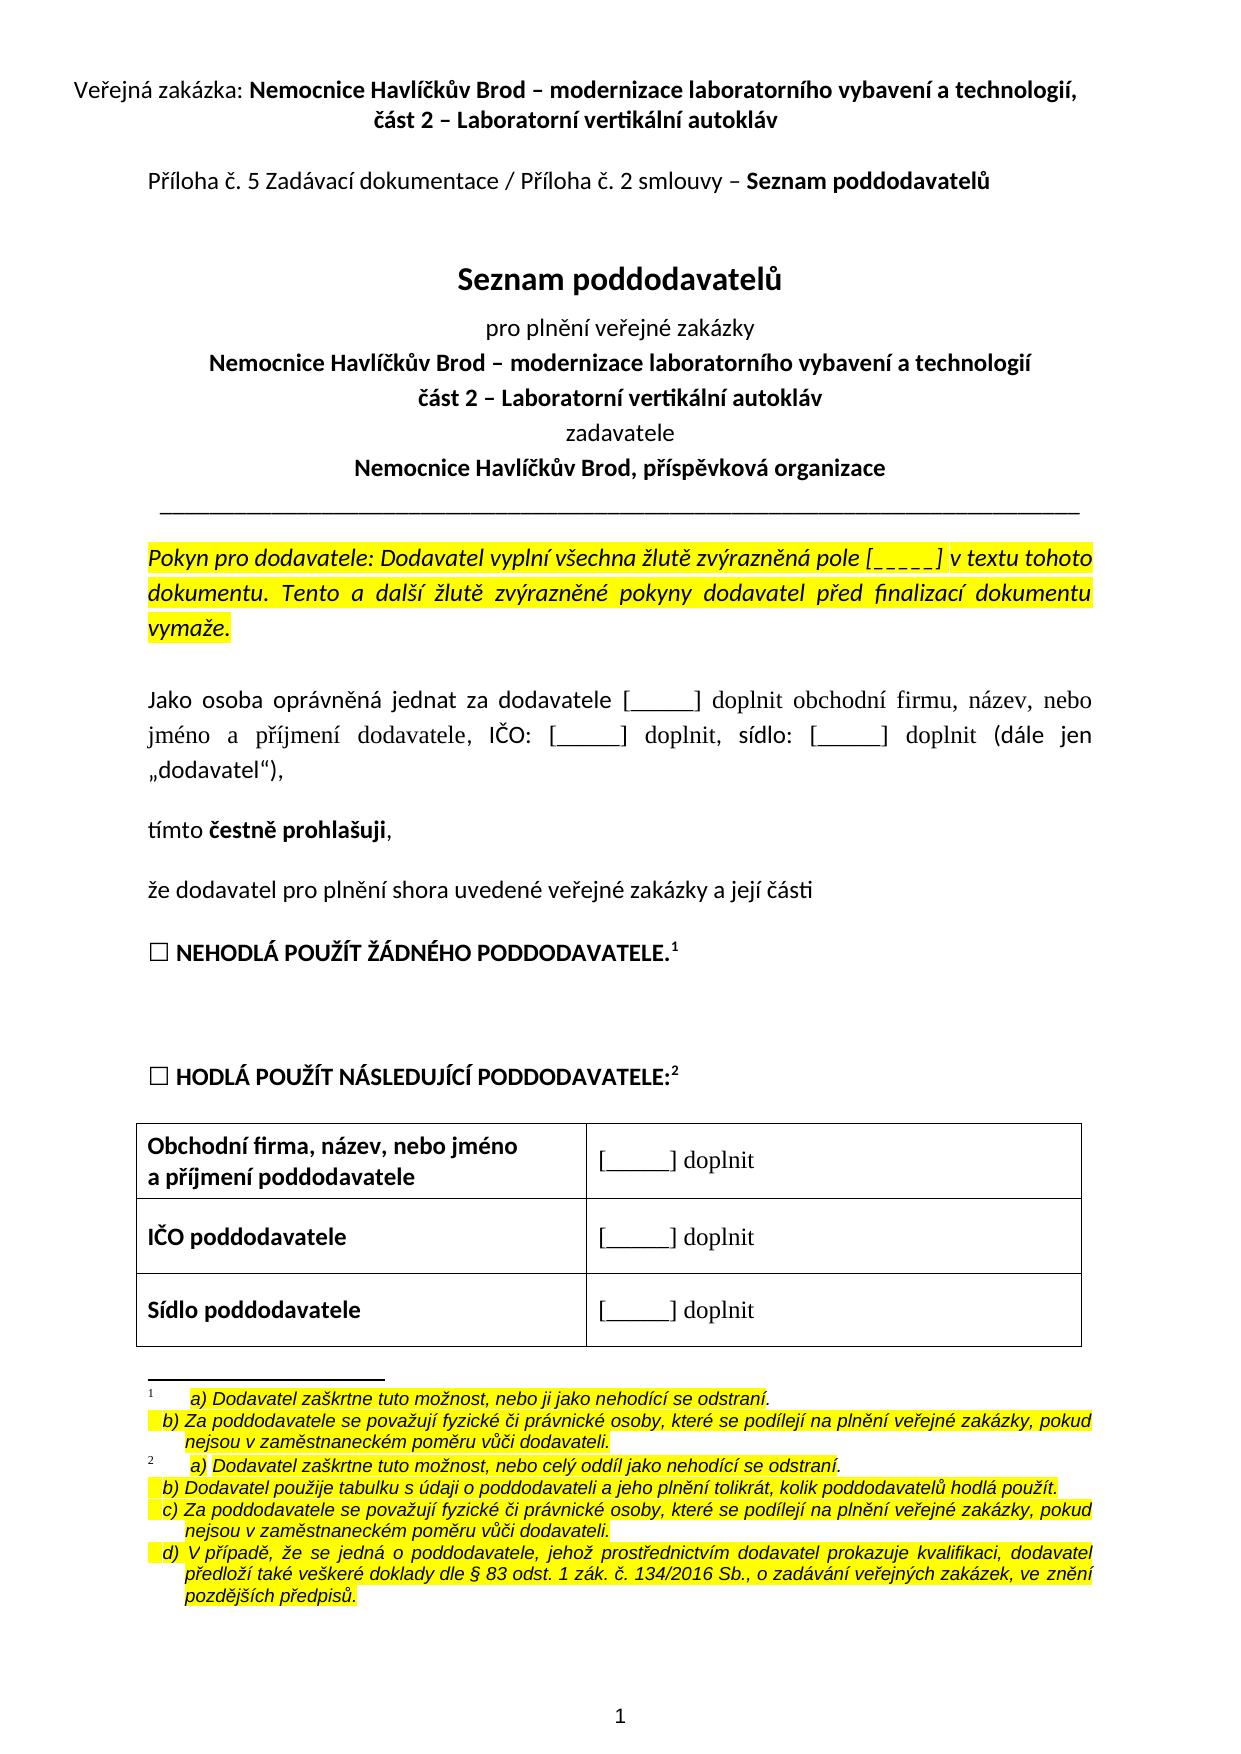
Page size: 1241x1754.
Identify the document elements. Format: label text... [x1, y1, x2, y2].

text zadavatele [148, 417, 1092, 447]
text Nemocnice Havlíčkův Brod – modernizace laboratorního vybavení a technologií [148, 347, 1092, 377]
list HODLÁ POUŽÍT NÁSLEDUJÍCÍ PODDODAVATELE: [148, 1059, 1092, 1093]
table_cell IČO poddodavatele [137, 1199, 586, 1273]
table_header [587, 1124, 1081, 1198]
text Pokyn pro dodavatele: Dodavatel vyplní všechna žlutě zvýrazněná pole [_____] v textu tohoto dokumentu. Tento a další žlutě zvýrazněné pokyny dodavatel před finalizací dokumentu vymaže. [148, 608, 1092, 643]
text __________________________________________________________________________ [148, 487, 1092, 517]
table_cell [587, 1199, 1081, 1273]
text část 2 – Laboratorní vertikální autokláv [148, 382, 1092, 412]
subtitle Seznam poddodavatelů [148, 258, 1092, 299]
text Pokyn pro dodavatele: Dodavatel vyplní všechna žlutě zvýrazněná pole [_____] v textu tohoto dokumentu. Tento a další žlutě zvýrazněné pokyny dodavatel před finalizací dokumentu vymaže. [148, 542, 1092, 577]
text pro plnění veřejné zakázky [148, 312, 1092, 342]
list tímto čestně prohlašuji, [148, 815, 1092, 845]
text část 2 – Laboratorní vertikální autokláv [59, 104, 1092, 135]
table_cell [587, 1274, 1081, 1346]
text NEHODLÁ POUŽÍT ŽÁDNÉHO PODDODAVATELE. [148, 935, 1092, 969]
table_cell Sídlo poddodavatele [137, 1274, 586, 1346]
text že dodavatel pro plnění shora uvedené veřejné zakázky a její části [148, 875, 1092, 905]
table_header Obchodní firma, název, nebo jméno a příjmení poddodavatele [137, 1124, 586, 1198]
text Nemocnice Havlíčkův Brod, příspěvková organizace [148, 452, 1092, 482]
text Příloha č. 5 Zadávací dokumentace / Příloha č. 2 smlouvy – Seznam poddodavatelů [148, 165, 1092, 196]
list Jako osoba oprávněná jednat za dodavatele , IČO: , sídlo: (dále jen „dodavatel“), [148, 685, 1092, 785]
text Veřejná zakázka: Nemocnice Havlíčkův Brod – modernizace laboratorního vybavení a technologií, [59, 74, 1092, 104]
